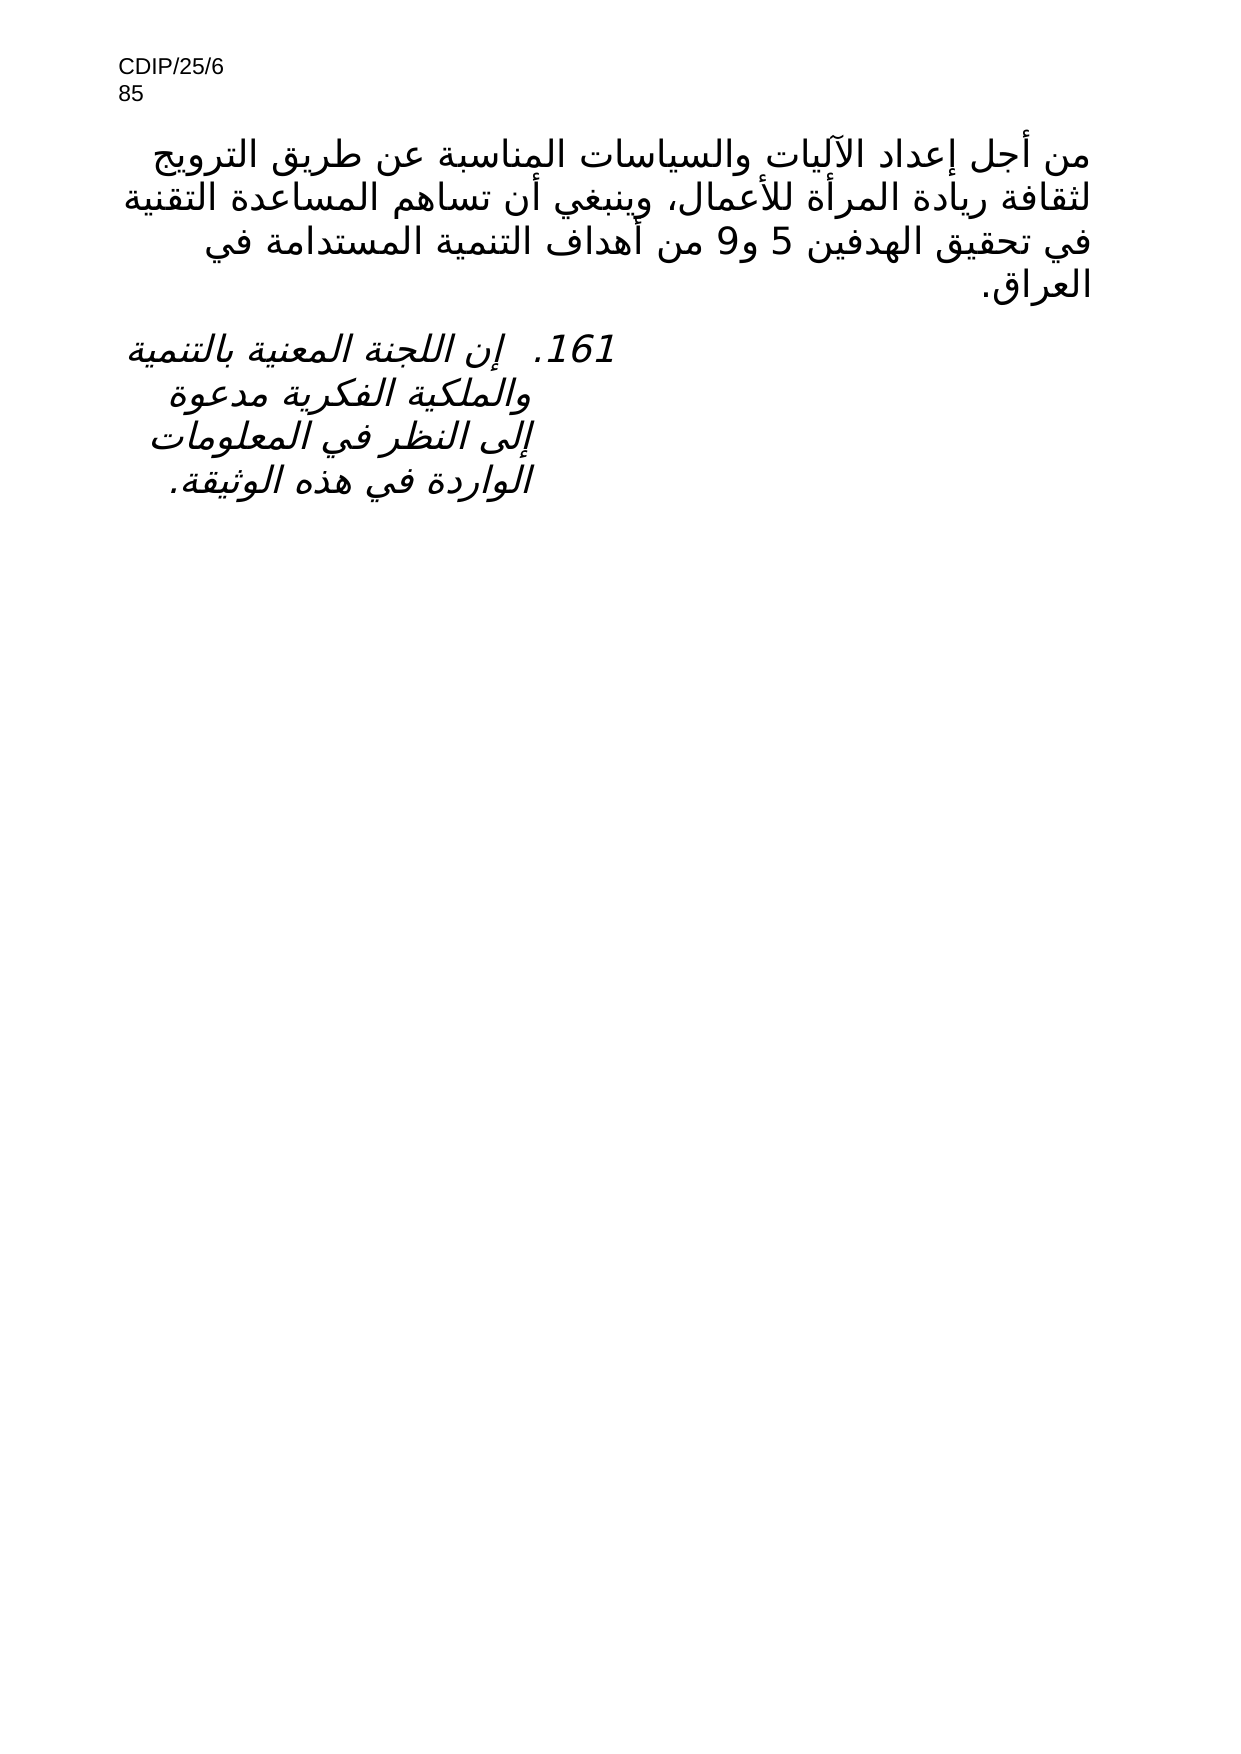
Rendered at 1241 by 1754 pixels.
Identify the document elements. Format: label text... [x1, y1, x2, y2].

list إن اللجنة المعنية بالتنمية والملكية الفكرية مدعوة إلى النظر في المعلومات الواردة في هذه الوثيقة. [118, 328, 531, 502]
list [118, 132, 1092, 307]
